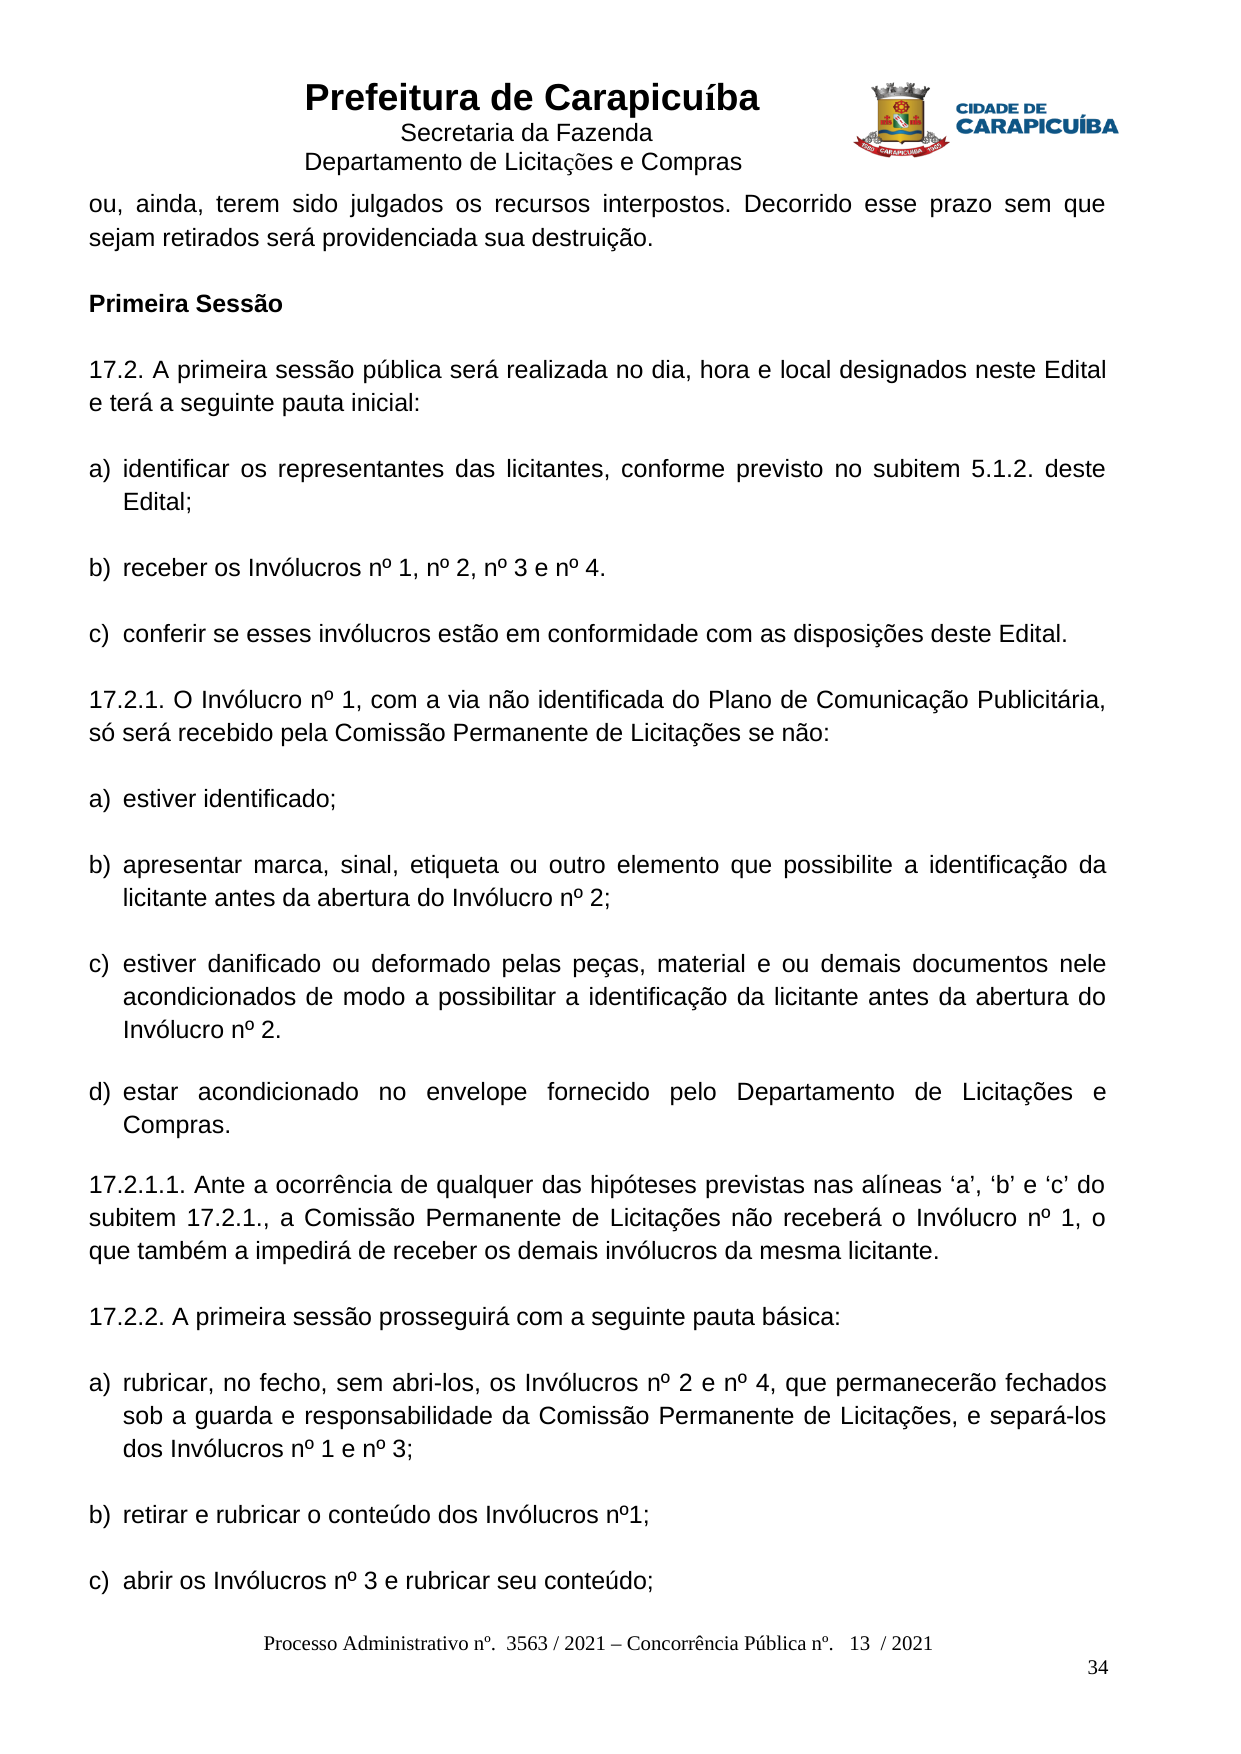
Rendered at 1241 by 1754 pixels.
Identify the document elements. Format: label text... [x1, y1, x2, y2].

picture [853, 62, 1123, 183]
list conferir se esses invólucros estão em conformidade com as disposições deste Edital. [89, 619, 1108, 647]
list estiver danificado ou deformado pelas peças, material e ou demais documentos nele acondicionados de modo a possibilitar a identificação da licitante antes da abertura do Invólucro nº 2. [89, 949, 1108, 1044]
text 17.2.1. O Invólucro nº 1, com a via não identificada do Plano de Comunicação Publicitária, só será recebido pela Comissão Permanente de Licitações se não: [89, 685, 1108, 747]
text 17.2.1.1. Ante a ocorrência de qualquer das hipóteses previstas nas alíneas ‘a’, ‘b’ e ‘c’ do subitem 17.2.1., a Comissão Permanente de Licitações não receberá o Invólucro nº 1, o que também a impedirá de receber os demais invólucros da mesma licitante. [89, 1170, 1108, 1264]
list apresentar marca, sinal, etiqueta ou outro elemento que possibilite a identificação da licitante antes da abertura do Invólucro nº 2; [89, 850, 1108, 912]
text 17.2. A primeira sessão pública será realizada no dia, hora e local designados neste Edital e terá a seguinte pauta inicial: [89, 354, 1108, 416]
list abrir os Invólucros nº 3 e rubricar seu conteúdo; [89, 1566, 1108, 1595]
text 17.2.2. A primeira sessão prosseguirá com a seguinte pauta básica: [89, 1302, 1108, 1331]
list estiver identificado; [89, 784, 1108, 813]
list identificar os representantes das licitantes, conforme previsto no subitem 5.1.2. deste Edital; [89, 454, 1108, 515]
list retirar e rubricar o conteúdo dos Invólucros nº1; [89, 1500, 1108, 1529]
list estar acondicionado no envelope fornecido pelo Departamento de Licitações e Compras. [89, 1077, 1108, 1166]
list rubricar, no fecho, sem abri-los, os Invólucros nº 2 e nº 4, que permanecerão fechados sob a guarda e responsabilidade da Comissão Permanente de Licitações, e separá-los dos Invólucros nº 1 e nº 3; [89, 1368, 1108, 1463]
text Primeira Sessão [89, 288, 1108, 317]
list receber os Invólucros nº 1, nº 2, nº 3 e nº 4. [89, 553, 1108, 581]
